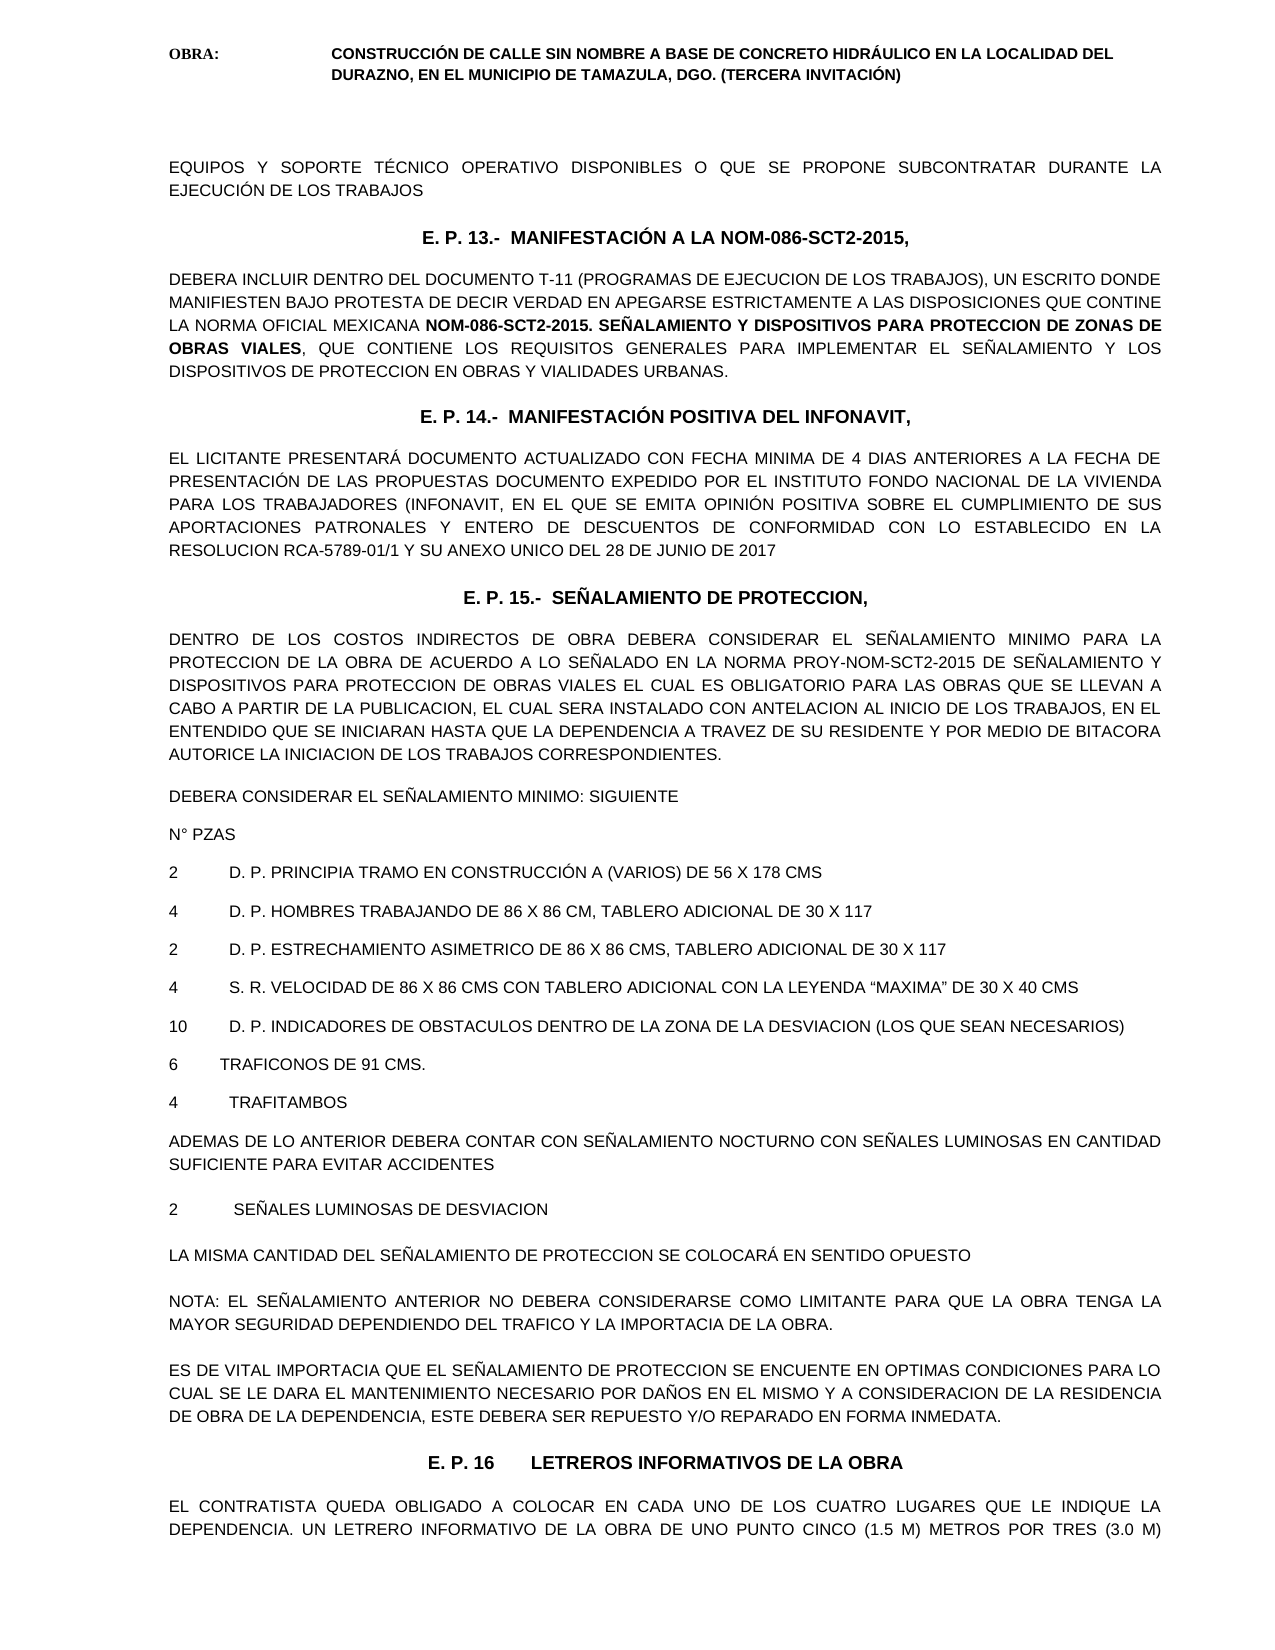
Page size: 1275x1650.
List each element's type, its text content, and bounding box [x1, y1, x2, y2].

text EL LICITANTE PRESENTARÁ DOCUMENTO ACTUALIZADO CON FECHA MINIMA DE 4 DIAS ANTERIORES A LA FECHA DE PRESENTACIÓN DE LAS PROPUESTAS DOCUMENTO EXPEDIDO POR EL INSTITUTO FONDO NACIONAL DE LA VIVIENDA PARA LOS TRABAJADORES (INFONAVIT, EN EL QUE SE EMITA OPINIÓN POSITIVA SOBRE EL CUMPLIMIENTO DE SUS APORTACIONES PATRONALES Y ENTERO DE DESCUENTOS DE CONFORMIDAD CON LO ESTABLECIDO EN LA RESOLUCION RCA-5789-01/1 Y SU ANEXO UNICO DEL 28 DE JUNIO DE 2017 [169, 449, 1162, 560]
text 6 TRAFICONOS DE 91 CMS. [169, 1055, 1162, 1074]
text E. P. 14.- MANIFESTACIÓN POSITIVA DEL INFONAVIT, [169, 406, 1162, 427]
text 4 S. R. VELOCIDAD DE 86 X 86 CMS CON TABLERO ADICIONAL CON LA LEYENDA “MAXIMA” DE 30 X 40 CMS [169, 978, 1162, 997]
text NOTA: EL SEÑALAMIENTO ANTERIOR NO DEBERA CONSIDERARSE COMO LIMITANTE PARA QUE LA OBRA TENGA LA MAYOR SEGURIDAD DEPENDIENDO DEL TRAFICO Y LA IMPORTACIA DE LA OBRA. [169, 1292, 1162, 1334]
text 2 D. P. PRINCIPIA TRAMO EN CONSTRUCCIÓN A (VARIOS) DE 56 X 178 CMS [169, 863, 1162, 882]
text LA MISMA CANTIDAD DEL SEÑALAMIENTO DE PROTECCION SE COLOCARÁ EN SENTIDO OPUESTO [169, 1246, 1162, 1265]
text 4 D. P. HOMBRES TRABAJANDO DE 86 X 86 CM, TABLERO ADICIONAL DE 30 X 117 [169, 901, 1162, 921]
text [169, 158, 1162, 200]
text N° PZAS [169, 825, 1162, 844]
text 10 D. P. INDICADORES DE OBSTACULOS DENTRO DE LA ZONA DE LA DESVIACION (LOS QUE SEAN NECESARIOS) [169, 1016, 1162, 1036]
text DENTRO DE LOS COSTOS INDIRECTOS DE OBRA DEBERA CONSIDERAR EL SEÑALAMIENTO MINIMO PARA LA PROTECCION DE LA OBRA DE ACUERDO A LO SEÑALADO EN LA NORMA PROY-NOM-SCT2-2015 DE SEÑALAMIENTO Y DISPOSITIVOS PARA PROTECCION DE OBRAS VIALES EL CUAL ES OBLIGATORIO PARA LAS OBRAS QUE SE LLEVAN A CABO A PARTIR DE LA PUBLICACION, EL CUAL SERA INSTALADO CON ANTELACION AL INICIO DE LOS TRABAJOS, EN EL ENTENDIDO QUE SE INICIARAN HASTA QUE LA DEPENDENCIA A TRAVEZ DE SU RESIDENTE Y POR MEDIO DE BITACORA AUTORICE LA INICIACION DE LOS TRABAJOS CORRESPONDIENTES. [169, 630, 1162, 763]
text DEBERA CONSIDERAR EL SEÑALAMIENTO MINIMO: SIGUIENTE [169, 786, 1162, 806]
text E. P. 16 LETREROS INFORMATIVOS DE [169, 1452, 1162, 1474]
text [169, 1497, 1162, 1539]
text 2 SEÑALES LUMINOSAS DE DESVIACION [169, 1200, 1162, 1219]
text ADEMAS DE LO ANTERIOR DEBERA CONTAR CON SEÑALAMIENTO NOCTURNO CON SEÑALES LUMINOSAS EN CANTIDAD SUFICIENTE PARA EVITAR ACCIDENTES [169, 1131, 1162, 1173]
text 2 D. P. ESTRECHAMIENTO ASIMETRICO DE 86 X 86 CMS, TABLERO ADICIONAL DE 30 X 117 [169, 940, 1162, 959]
text 4 TRAFITAMBOS [169, 1093, 1162, 1112]
text E. P. 13.- MANIFESTACIÓN A LA NOM-086-SCT2-2015, [169, 227, 1162, 248]
text E. P. 15.- SEÑALAMIENTO DE PROTECCION, [169, 587, 1162, 608]
text ES DE VITAL IMPORTACIA QUE EL SEÑALAMIENTO DE PROTECCION SE ENCUENTE EN OPTIMAS CONDICIONES PARA LO CUAL SE LE DARA EL MANTENIMIENTO NECESARIO POR DAÑOS EN EL MISMO Y A CONSIDERACION DE LA RESIDENCIA DE OBRA DE LA DEPENDENCIA, ESTE DEBERA SER REPUESTO Y/O REPARADO EN FORMA INMEDATA. [169, 1361, 1162, 1426]
text DEBERA INCLUIR DENTRO DOCUMENTO T-11 (PROGRAMAS DE EJECUCION DE LOS TRABAJOS), UN ESCRITO DONDE MANIFIESTEN BAJO PROTESTA DE DECIR VERDAD EN APEGARSE ESTRICTAMENTE A LAS DISPOSICIONES QUE CONTINE LA NORMA OFICIAL MEXICANA NOM-086-SCT2-2015. SEÑALAMIENTO Y DISPOSITIVOS PARA PROTECCION DE ZONAS DE OBRAS VIALES, QUE CONTIENE LOS REQUISITOS GENERALES PARA IMPLEMENTAR EL SEÑALAMIENTO Y LOS DISPOSITIVOS DE PROTECCION EN OBRAS Y VIALIDADES URBANAS. [169, 270, 1162, 381]
